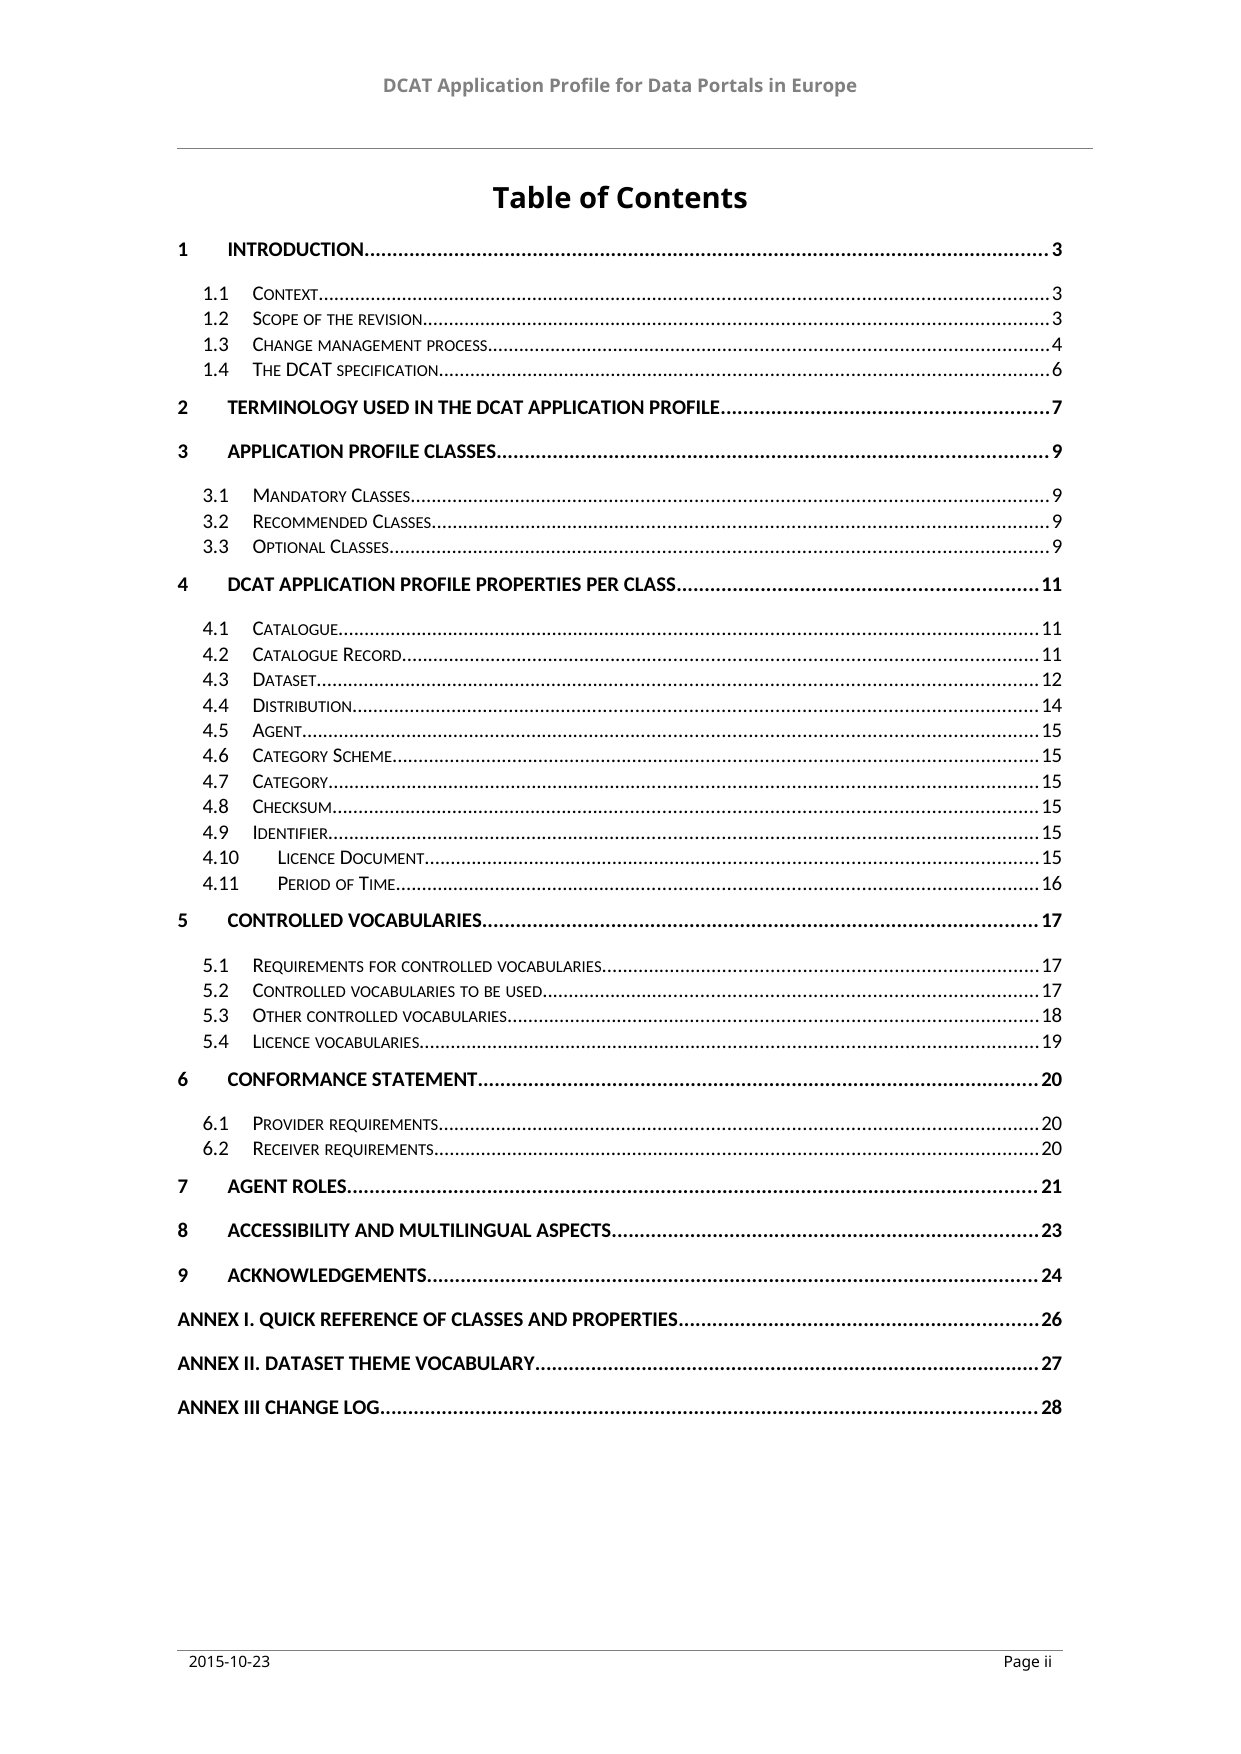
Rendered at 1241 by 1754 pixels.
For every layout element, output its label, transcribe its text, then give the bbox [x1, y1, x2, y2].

text 4.1 Catalogue 11 [202, 616, 1063, 641]
text 5 Controlled Vocabularies 17 [177, 908, 1063, 933]
text 1.1 Context 3 [202, 280, 1063, 306]
text 4.9 Identifier 15 [202, 819, 1063, 844]
text 4.7 Category 15 [202, 768, 1063, 793]
text 4.3 Dataset 12 [202, 666, 1063, 692]
text 6.1 Provider requirements 20 [202, 1110, 1063, 1136]
text 3.3 Optional Classes 9 [202, 533, 1063, 559]
text 4.2 Catalogue Record 11 [202, 641, 1063, 666]
text Annex II. Dataset Theme vocabulary 27 [177, 1350, 1063, 1376]
text 6.2 Receiver requirements 20 [202, 1136, 1063, 1161]
text 3.2 Recommended Classes 9 [202, 508, 1063, 533]
text 4.8 Checksum 15 [202, 793, 1063, 819]
text 8 Accessibility and Multilingual Aspects 23 [177, 1218, 1063, 1243]
text 4.5 Agent 15 [202, 717, 1063, 743]
text 5.3 Other controlled vocabularies 18 [202, 1003, 1063, 1028]
text 6 Conformance Statement 20 [177, 1066, 1063, 1091]
text 1.3 Change management process 4 [202, 331, 1063, 356]
text 4.4 Distribution 14 [202, 692, 1063, 717]
text 4.10 Licence Document 15 [202, 844, 1063, 870]
text 7 Agent roles 21 [177, 1173, 1063, 1199]
subtitle Table of Contents [177, 178, 1063, 217]
text 1.4 The DCAT specification 6 [202, 356, 1063, 382]
text 4.6 Category Scheme 15 [202, 743, 1063, 768]
text 3 Application Profile classes 9 [177, 438, 1063, 464]
text 4 DCAT Application Profile Properties per Class 11 [177, 571, 1063, 597]
text 5.1 Requirements for controlled vocabularies 17 [202, 952, 1063, 977]
text 1.2 Scope of the revision 3 [202, 306, 1063, 331]
text 5.4 Licence vocabularies 19 [202, 1028, 1063, 1053]
text 5.2 Controlled vocabularies to be used 17 [202, 977, 1063, 1003]
text 1 Introduction 3 [177, 236, 1063, 261]
text 2 Terminology used in the DCAT Application Profile 7 [177, 394, 1063, 420]
text 9 Acknowledgements 24 [177, 1262, 1063, 1287]
text 3.1 Mandatory Classes 9 [202, 483, 1063, 508]
text Annex III Change Log 28 [177, 1394, 1063, 1420]
text Annex I. Quick reference of classes and properties 26 [177, 1306, 1063, 1331]
text 4.11 Period of Time 16 [202, 870, 1063, 895]
